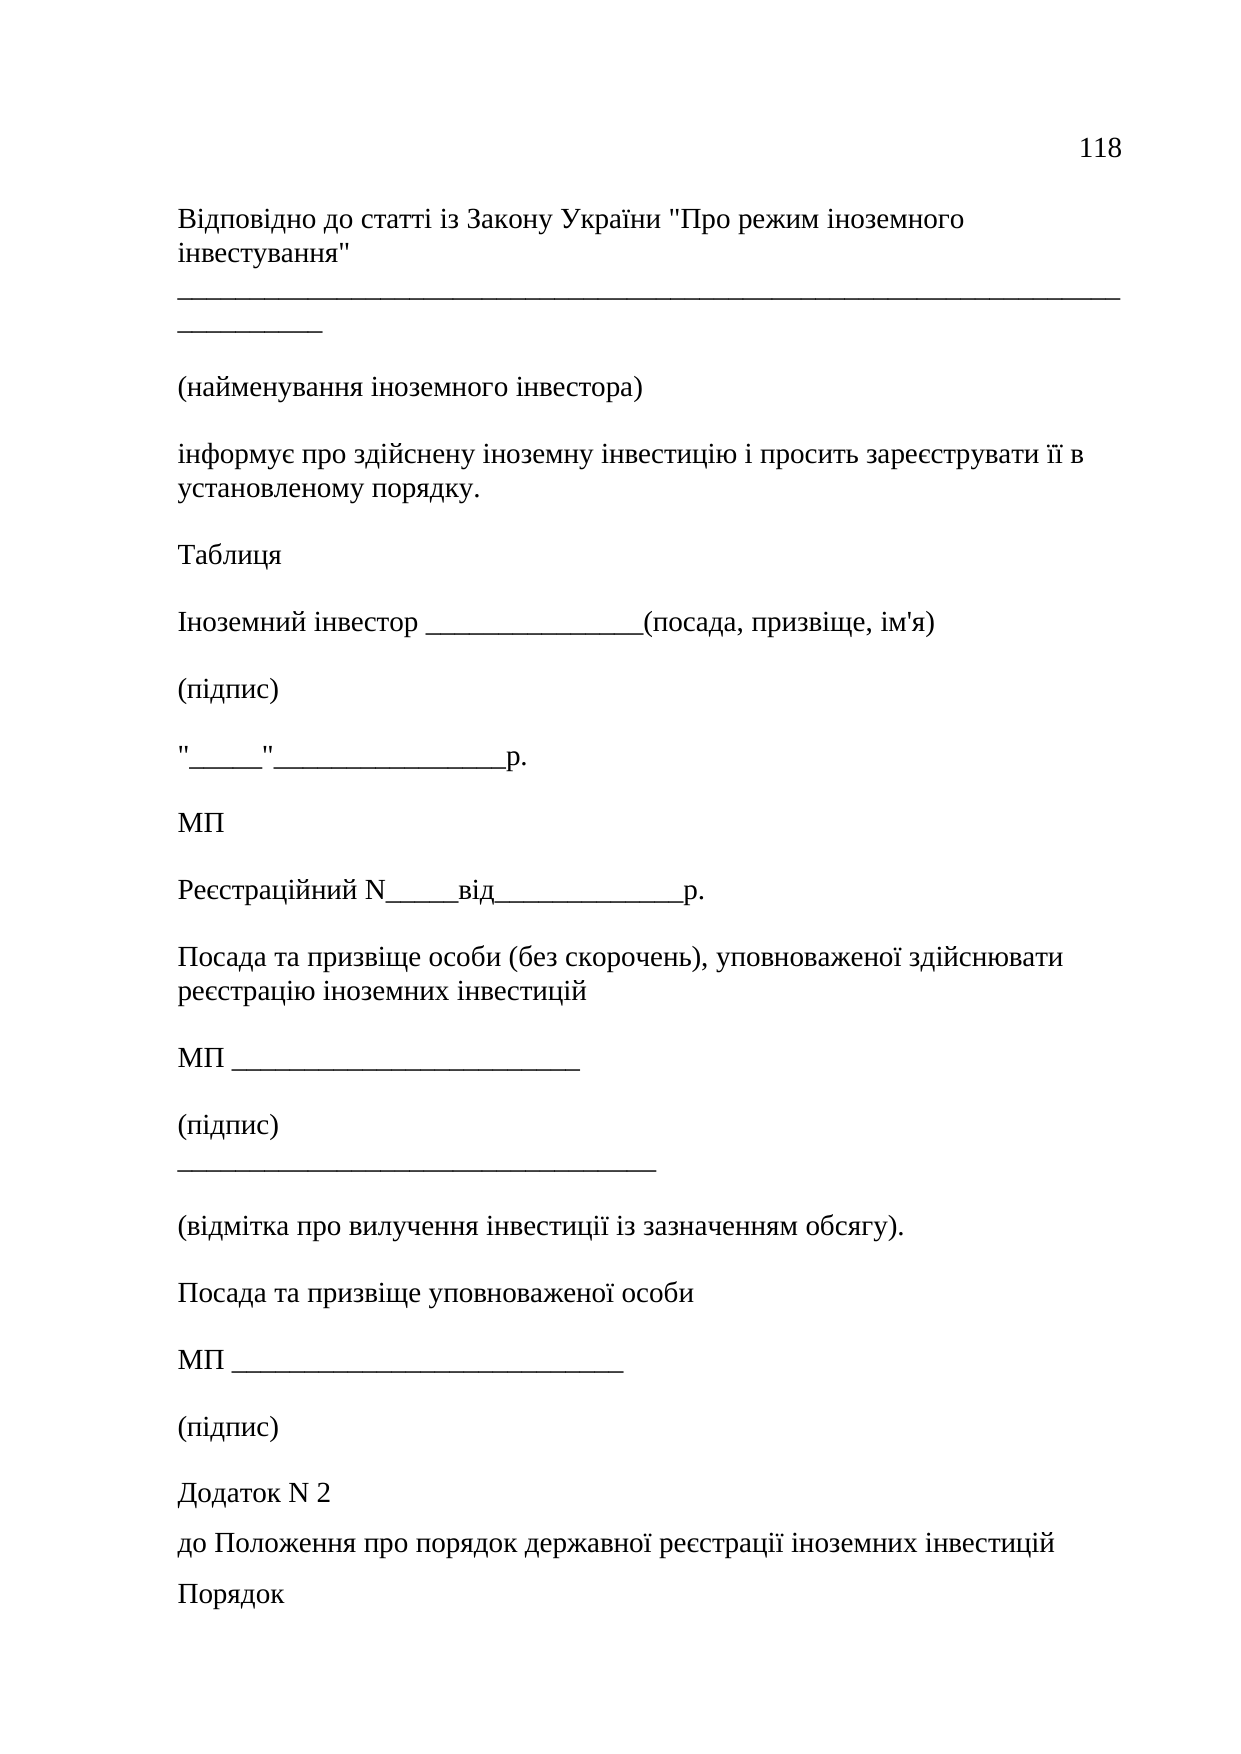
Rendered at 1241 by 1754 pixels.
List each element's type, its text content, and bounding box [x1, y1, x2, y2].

text інформує про здійснену іноземну інвестицію і просить зареєструвати її в [177, 437, 1122, 470]
text (найменування іноземного інвестора) [177, 369, 1122, 403]
text реєстрацію іноземних інвестицій [177, 973, 1122, 1007]
text _________________________________ [177, 1141, 1122, 1174]
text МП ________________________ [177, 1040, 1122, 1074]
text установленому порядку. [177, 470, 1122, 504]
text Таблиця [177, 537, 1122, 571]
text (підпис) [177, 1107, 1122, 1141]
text МП ___________________________ [177, 1342, 1122, 1376]
text Відповідно до статті із Закону України "Про режим іноземного інвестування" [177, 202, 1122, 269]
text Посада та призвіще особи (без скорочень), уповноваженої здійснювати [177, 940, 1122, 973]
text Іноземний інвестор _______________(посада, призвіще, ім'я) [177, 604, 1122, 638]
text МП [177, 806, 1122, 839]
subtitle Додаток N 2 [177, 1475, 1122, 1509]
text до Положення про порядок державної реєстрації іноземних інвестицій [177, 1526, 1122, 1559]
text (підпис) [177, 671, 1122, 705]
text (підпис) [177, 1409, 1122, 1443]
text Порядок [177, 1576, 1122, 1609]
text (відмітка про вилучення інвестиції із зазначенням обсягу). [177, 1208, 1122, 1242]
text "_____"________________р. [177, 738, 1122, 772]
text ___________________________________________________________________________ [177, 269, 1122, 336]
text Посада та призвіще уповноваженої особи [177, 1275, 1122, 1309]
text Реєстраційний N_____від_____________р. [177, 873, 1122, 906]
